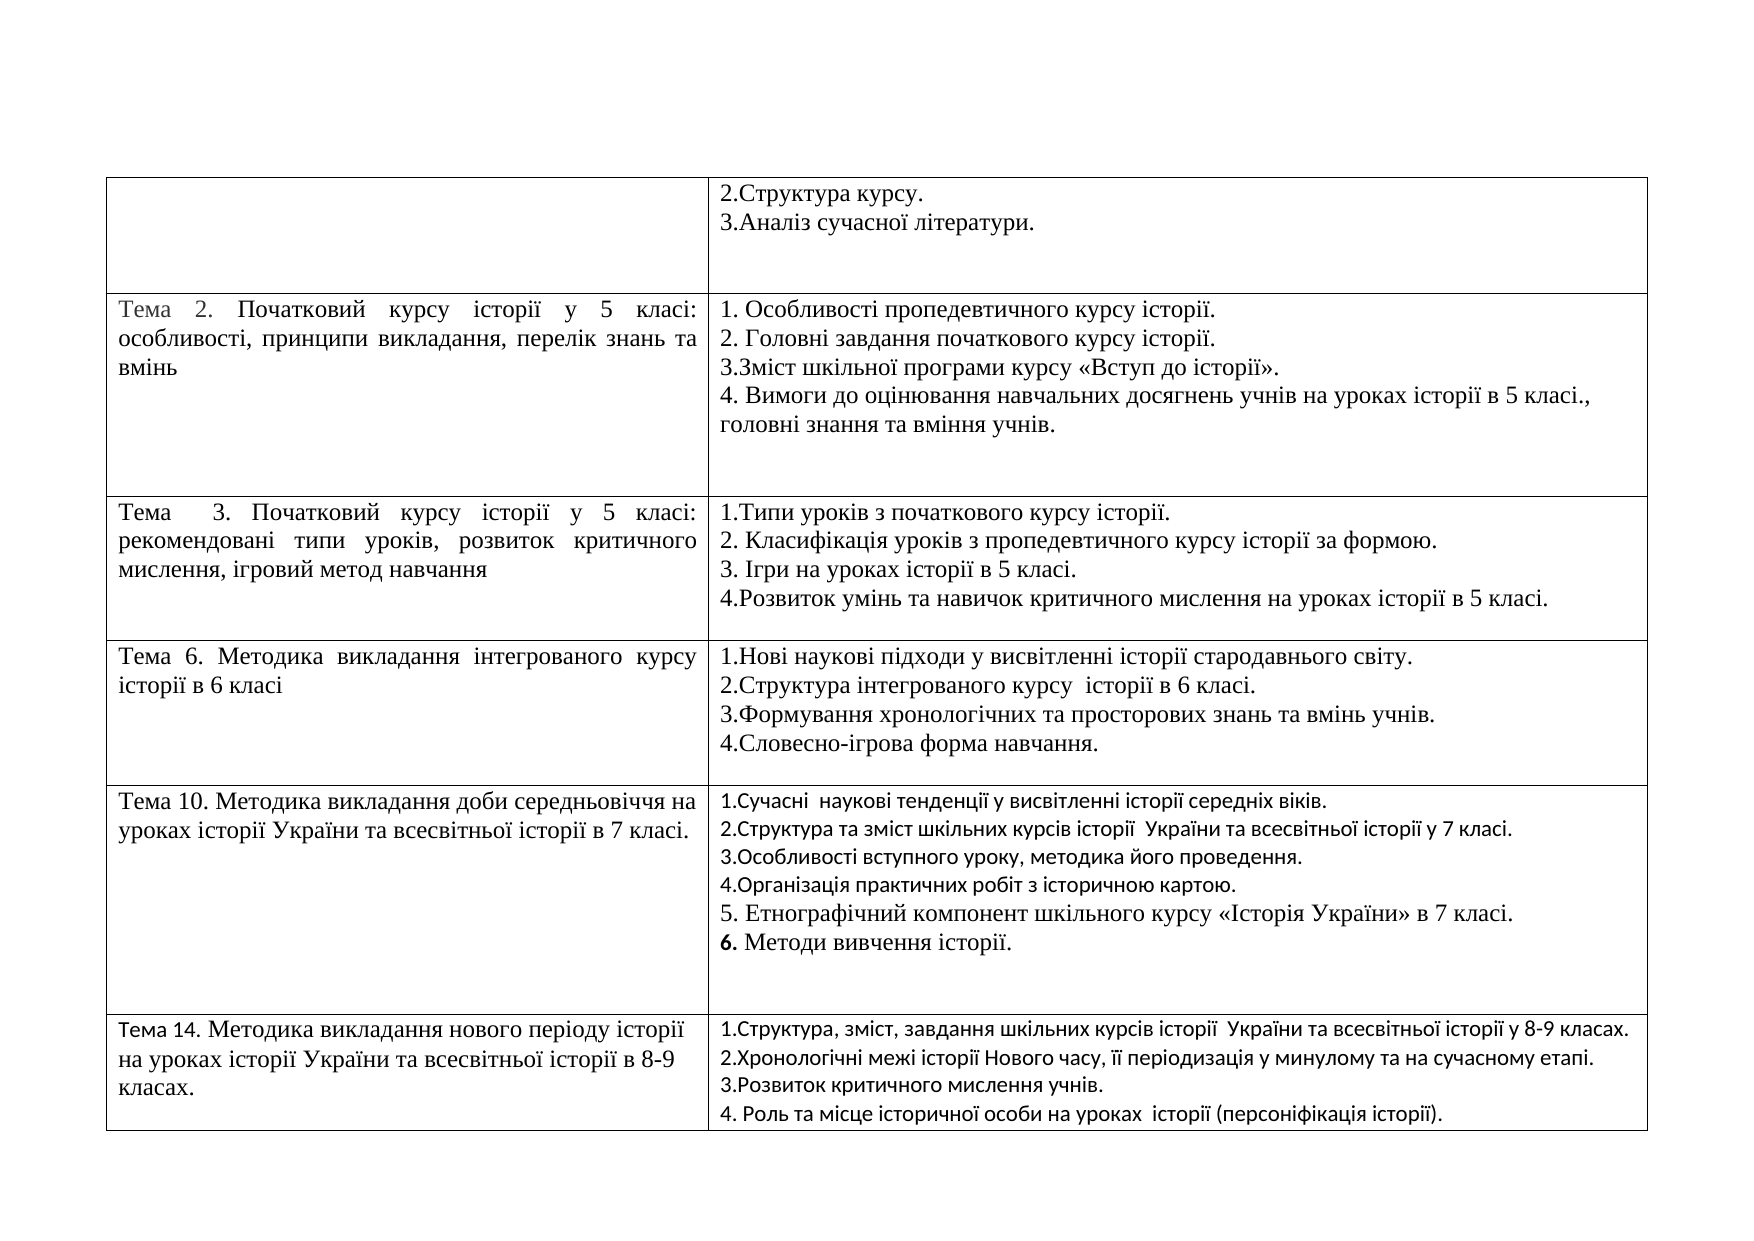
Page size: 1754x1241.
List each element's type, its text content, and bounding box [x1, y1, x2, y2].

table_cell Тема 6. Методика викладання інтегрованого курсу історії в 6 класі [107, 641, 708, 785]
table_cell 1. Особливості пропедевтичного курсу історії. 2. Головні завдання початкового курсу історії. 3.Зміст шкільної програми курсу «Вступ до історії». 4. Вимоги до оцінювання навчальних досягнень учнів на уроках історії в 5 класі., головні знання та вміння учнів. [709, 294, 1647, 496]
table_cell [107, 178, 708, 293]
table_cell 1.Сучасні наукові тенденції у висвітленні історії середніх віків. 2.Структура та зміст шкільних курсів історії України та всесвітньої історії у 7 класі. 3.Особливості вступного уроку, методика його проведення. 4.Організація практичних робіт з історичною картою. 5. Етнографічний компонент шкільного курсу «Історія України» в 7 класі. 6. Методи вивчення історії. [709, 786, 1647, 1013]
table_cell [107, 1015, 708, 1130]
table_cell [709, 1015, 1647, 1130]
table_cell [709, 178, 1647, 293]
table_cell 1.Нові наукові підходи у висвітленні історії стародавнього світу. 2.Структура інтегрованого курсу історії в 6 класі. 3.Формування хронологічних та просторових знань та вмінь учнів. 4.Словесно-ігрова форма навчання. [709, 641, 1647, 785]
table_cell Тема 3. Початковий курсу історії у 5 класі: рекомендовані типи уроків, розвиток критичного мислення, ігровий метод навчання [107, 497, 708, 640]
table_cell Тема 2. Початковий курсу історії у 5 класі: особливості, принципи викладання, перелік знань та вмінь [107, 294, 708, 496]
table_cell Тема 10. Методика викладання доби середньовіччя на уроках історії України та всесвітньої історії в 7 класі. [107, 786, 708, 1013]
table_cell 1.Типи уроків з початкового курсу історії. 2. Класифікація уроків з пропедевтичного курсу історії за формою. 3. Ігри на уроках історії в 5 класі. 4.Розвиток умінь та навичок критичного мислення на уроках історії в 5 класі. [709, 497, 1647, 640]
